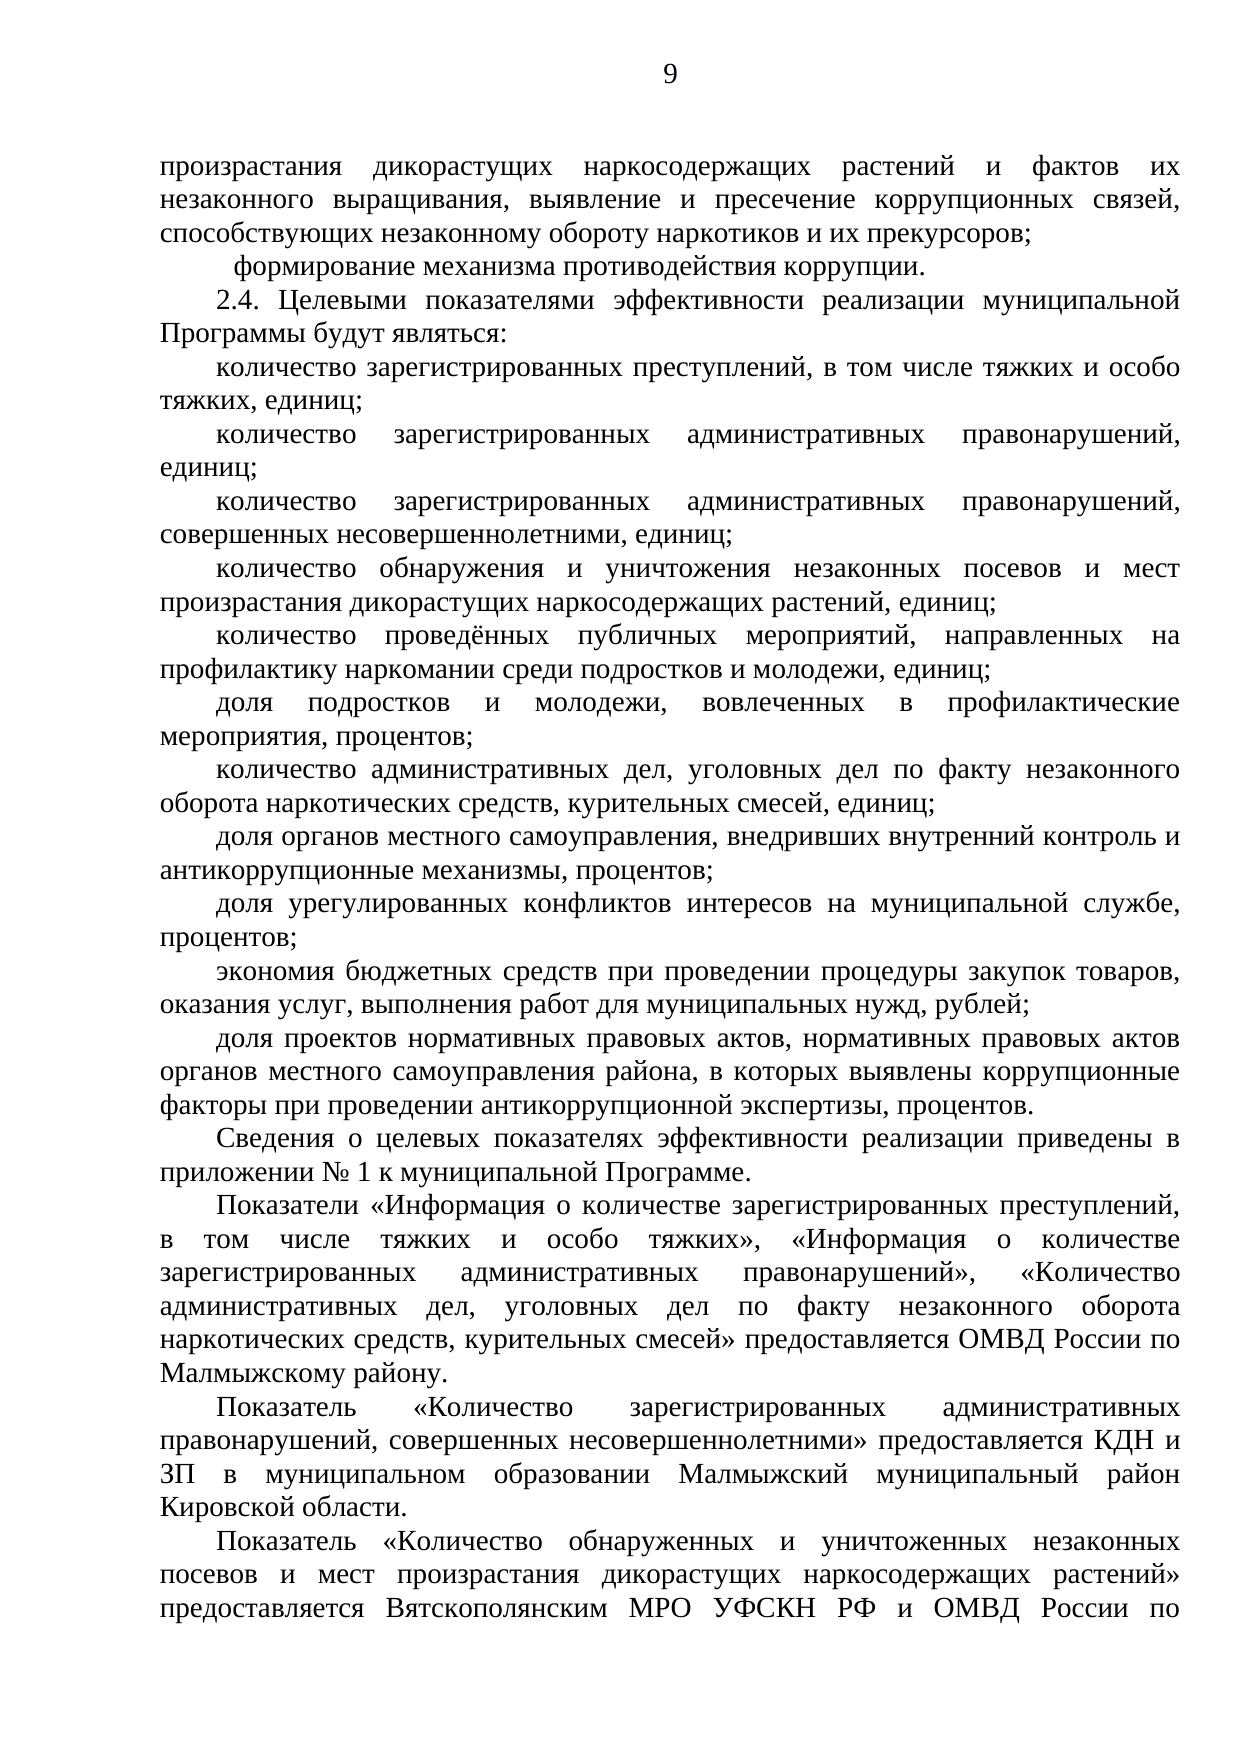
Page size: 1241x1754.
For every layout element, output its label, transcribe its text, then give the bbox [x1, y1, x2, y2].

text количество проведённых публичных мероприятий, направленных на профилактику наркомании среди подростков и молодежи, единиц; [159, 617, 1181, 684]
text формирование механизма противодействия коррупции. [159, 248, 1181, 282]
text Показатель «Количество зарегистрированных административных правонарушений, совершенных несовершеннолетними» предоставляется КДН и ЗП в муниципальном образовании Малмыжский муниципальный район Кировской области. [159, 1389, 1181, 1523]
text количество зарегистрированных преступлений, в том числе тяжких и особо тяжких, единиц; [159, 349, 1181, 416]
text количество зарегистрированных административных правонарушений, совершенных несовершеннолетними, единиц; [159, 483, 1181, 550]
text 2.4. Целевыми показателями эффективности реализации муниципальной Программы будут являться: [159, 282, 1181, 349]
text экономия бюджетных средств при проведении процедуры закупок товаров, оказания услуг, выполнения работ для муниципальных нужд, рублей; [159, 953, 1181, 1020]
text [159, 148, 1181, 248]
text доля урегулированных конфликтов интересов на муниципальной службе, процентов; [159, 886, 1181, 953]
text Показатели «Информация о количестве зарегистрированных преступлений, в том числе тяжких и особо тяжких», «Информация о количестве зарегистрированных административных правонарушений», «Количество административных дел, уголовных дел по факту незаконного оборота наркотических средств, курительных смесей» предоставляется ОМВД России по Малмыжскому району. [159, 1187, 1181, 1389]
text Сведения о целевых показателях эффективности реализации приведены в приложении № 1 к муниципальной Программе. [159, 1120, 1181, 1187]
text количество обнаружения и уничтожения незаконных посевов и мест произрастания дикорастущих наркосодержащих растений, единиц; [159, 550, 1181, 617]
text количество административных дел, уголовных дел по факту незаконного оборота наркотических средств, курительных смесей, единиц; [159, 751, 1181, 818]
text количество зарегистрированных административных правонарушений, единиц; [159, 416, 1181, 483]
text доля органов местного самоуправления, внедривших внутренний контроль и антикоррупционные механизмы, процентов; [159, 818, 1181, 886]
text доля подростков и молодежи, вовлеченных в профилактические мероприятия, процентов; [159, 684, 1181, 751]
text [159, 1523, 1181, 1623]
text доля проектов нормативных правовых актов, нормативных правовых актов органов местного самоуправления района, в которых выявлены коррупционные факторы при проведении антикоррупционной экспертизы, процентов. [159, 1020, 1181, 1120]
